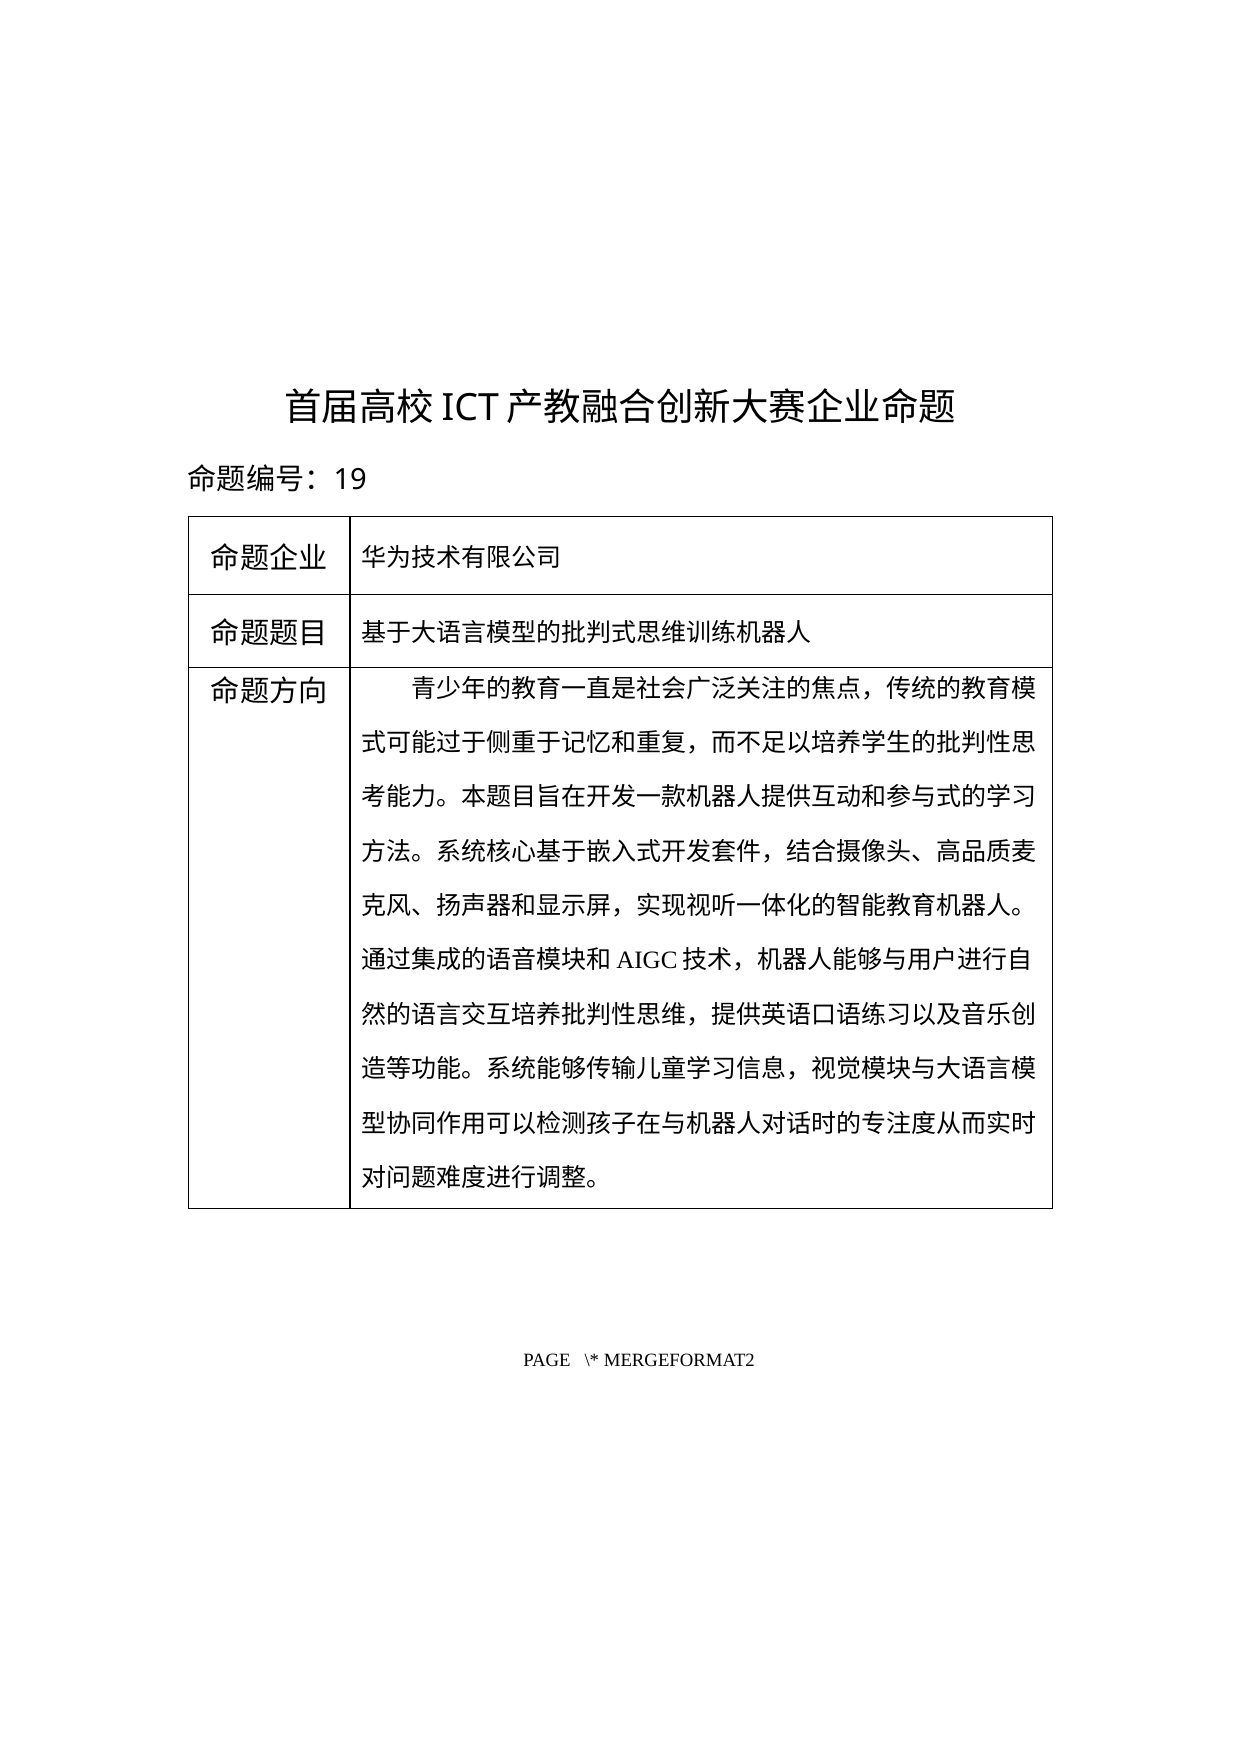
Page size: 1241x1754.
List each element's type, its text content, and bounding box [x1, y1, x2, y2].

table_header 华为技术有限公司 [351, 517, 1052, 594]
table_cell 青少年的教育一直是社会广泛关注的焦点，传统的教育模式可能过于侧重于记忆和重复，而不足以培养学生的批判性思考能力。本题目旨在开发一款机器人提供互动和参与式的学习方法。系统核心基于嵌入式开发套件，结合摄像头、高品质麦克风、扬声器和显示屏，实现视听一体化的智能教育机器人。通过集成的语音模块和AIGC技术，机器人能够与用户进行自然的语言交互培养批判性思维，提供英语口语练习以及音乐创造等功能。系统能够传输儿童学习信息，视觉模块与大语言模型协同作用可以检测孩子在与机器人对话时的专注度从而实时对问题难度进行调整。 [351, 668, 1052, 1208]
table_cell 命题题目 [189, 595, 349, 667]
text 命题编号：19 [187, 444, 1053, 509]
table_cell 命题方向 [189, 668, 349, 1208]
table_cell 基于大语言模型的批判式思维训练机器人 [351, 595, 1052, 667]
text 首届高校ICT产教融合创新大赛企业命题 [187, 371, 1053, 436]
table_header 命题企业 [189, 517, 349, 594]
